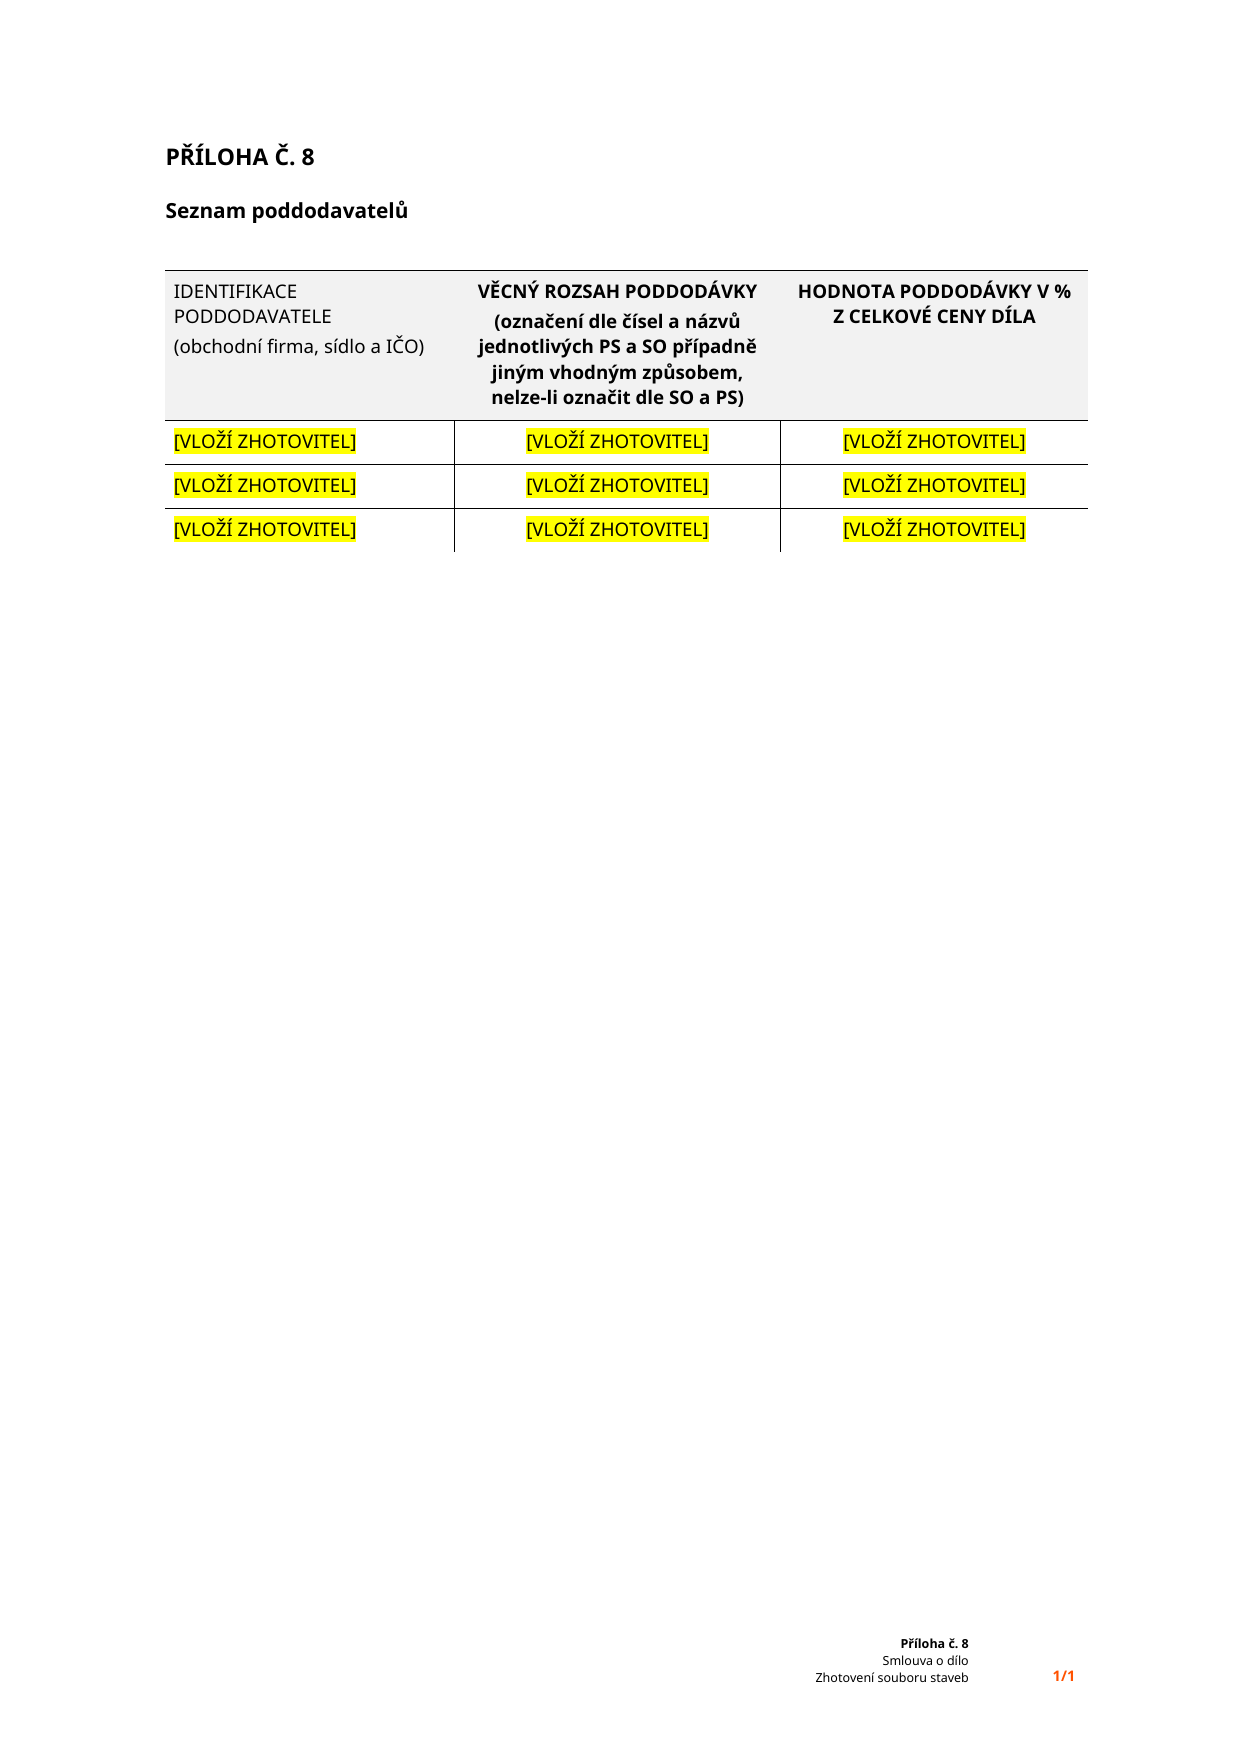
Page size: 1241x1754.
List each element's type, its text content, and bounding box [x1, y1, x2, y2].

table_header Hodnota poddodávky v % z Celkové ceny díla [780, 271, 1088, 420]
table_cell [VLOŽÍ ZHOTOVITEL] [165, 465, 454, 508]
table_cell [VLOŽÍ ZHOTOVITEL] [455, 465, 780, 508]
table_cell [VLOŽÍ ZHOTOVITEL] [165, 509, 454, 552]
table_cell [VLOŽÍ ZHOTOVITEL] [165, 421, 454, 464]
text Seznam poddodavatelů [165, 197, 1075, 225]
table_cell [VLOŽÍ ZHOTOVITEL] [781, 465, 1088, 508]
table_cell [VLOŽÍ ZHOTOVITEL] [455, 509, 780, 552]
text Příloha č. 8 [165, 141, 1075, 173]
table_cell [VLOŽÍ ZHOTOVITEL] [781, 421, 1088, 464]
table_header Identifikace poddodavatele (obchodní firma, sídlo a IČO) [165, 271, 454, 420]
table_cell [VLOŽÍ ZHOTOVITEL] [781, 509, 1088, 552]
table_header Věcný rozsah poddodávky (označení dle čísel a názvů jednotlivých PS a SO případně jiným vhodným způsobem, nelze-li označit dle SO a PS) [454, 271, 780, 420]
table_cell [VLOŽÍ ZHOTOVITEL] [455, 421, 780, 464]
